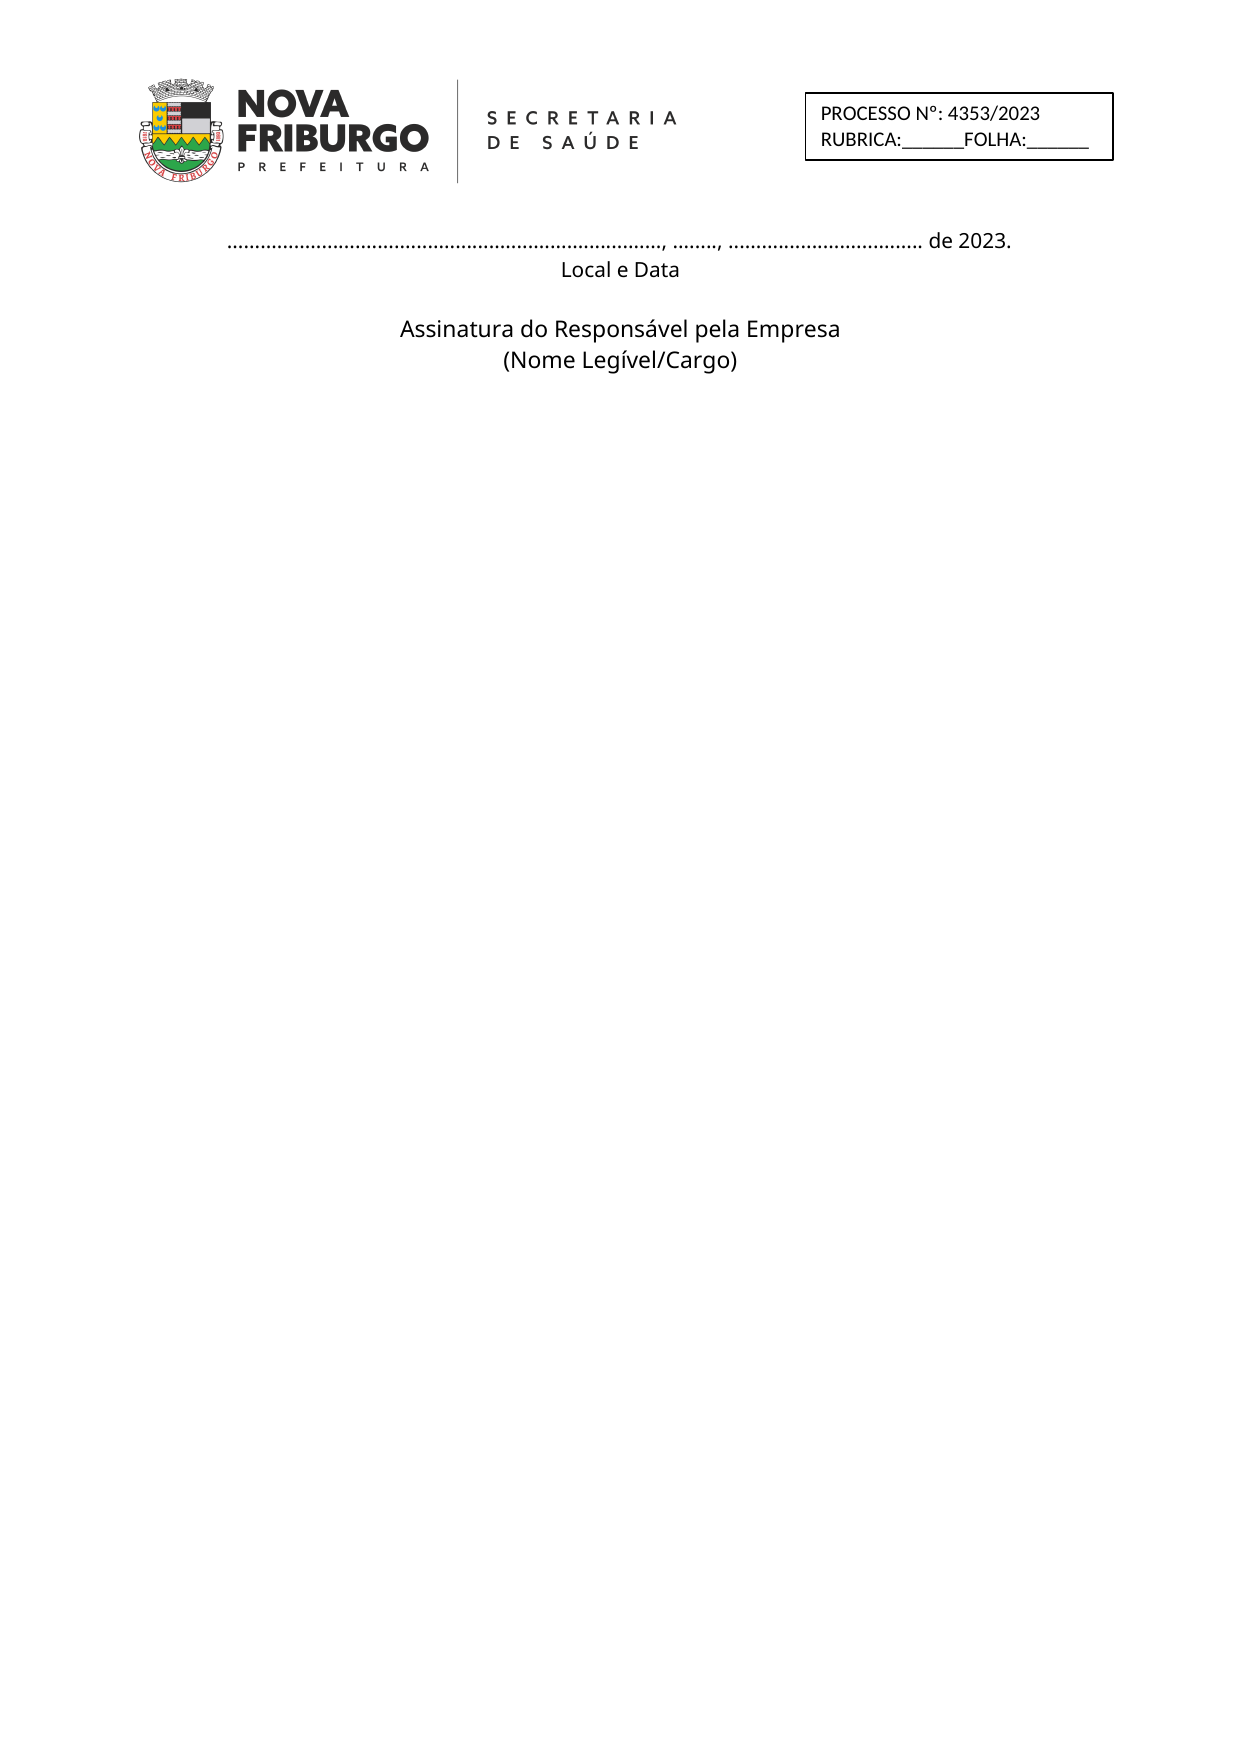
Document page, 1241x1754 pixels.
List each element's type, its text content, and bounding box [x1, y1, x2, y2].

text (Nome Legível/Cargo) [148, 344, 1092, 376]
text Assinatura do Responsável pela Empresa [148, 313, 1092, 344]
text Local e Data [148, 255, 1092, 284]
text .............................................................................., ........, ................................... de 2023. [148, 226, 1092, 255]
picture [127, 69, 692, 195]
